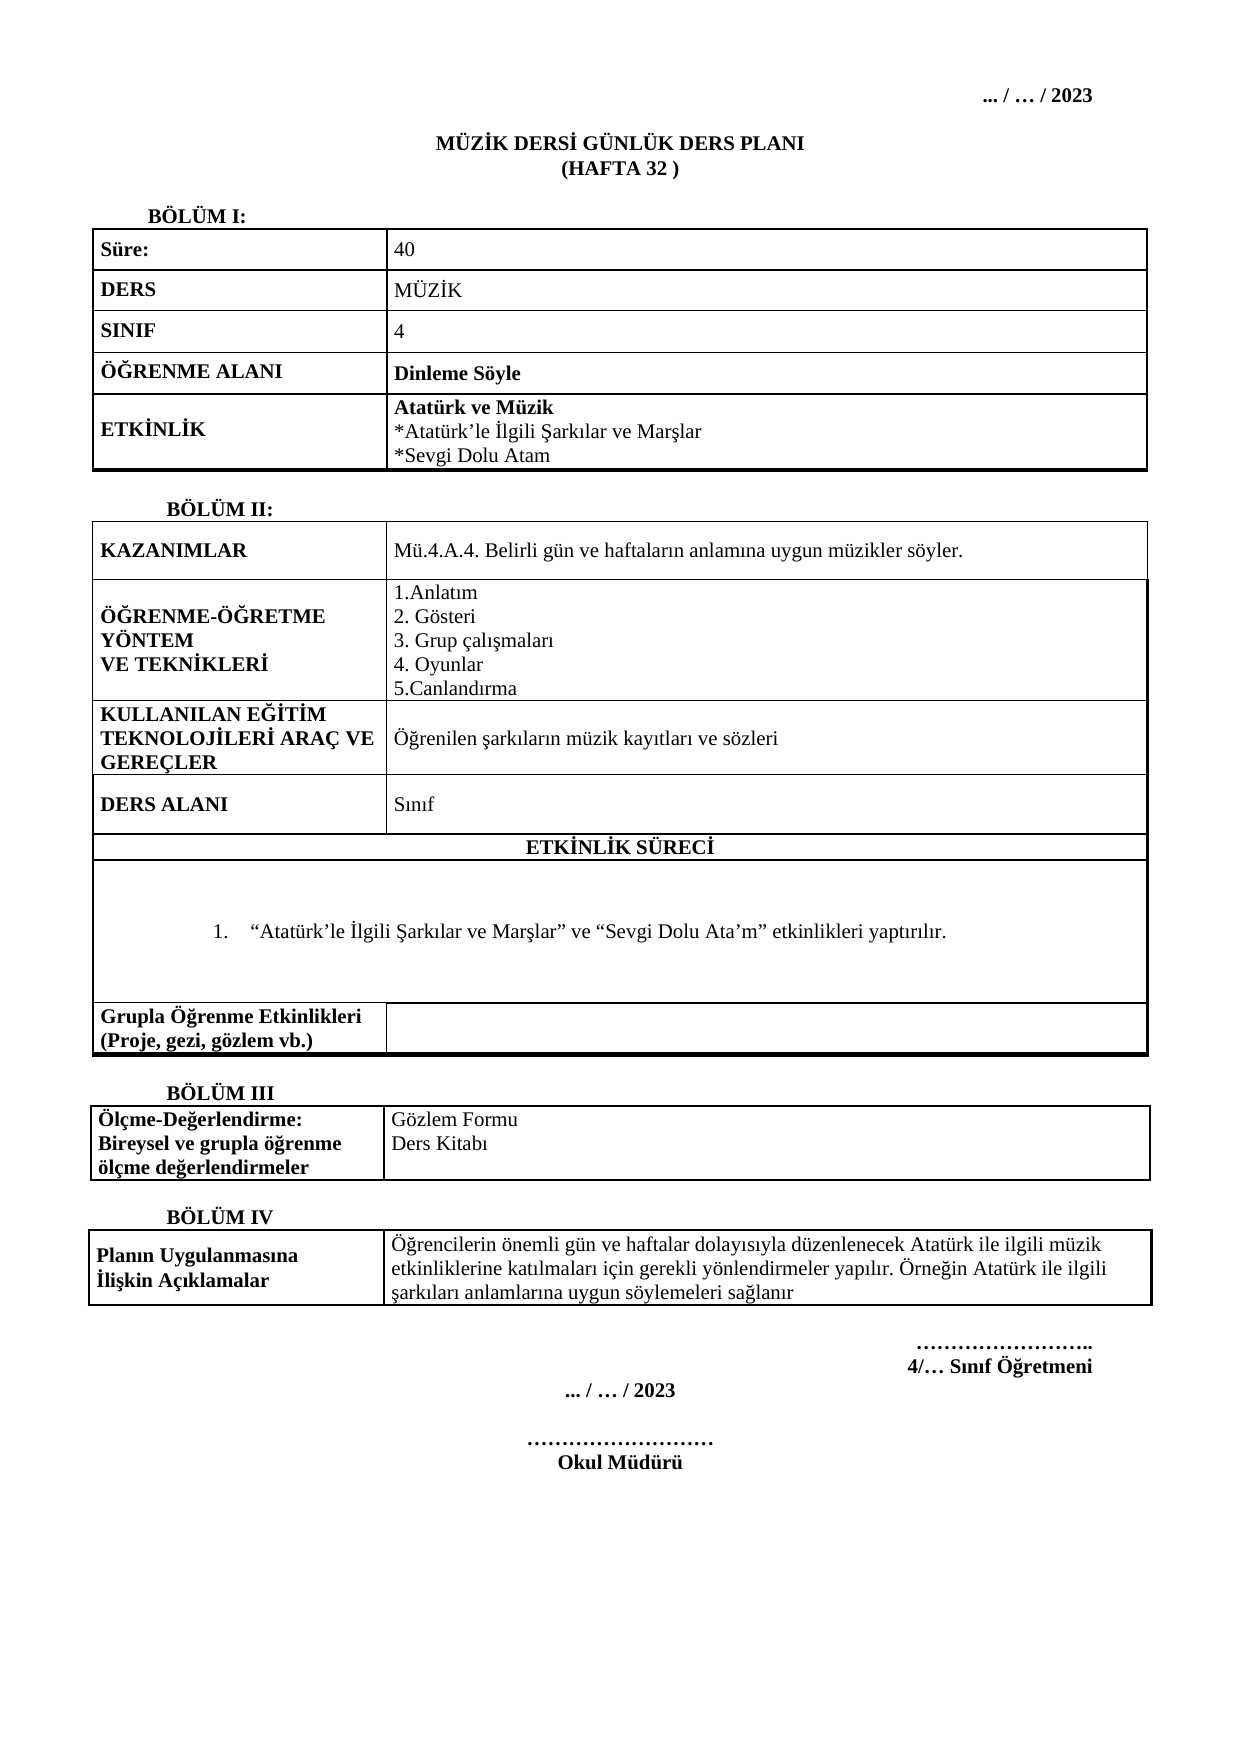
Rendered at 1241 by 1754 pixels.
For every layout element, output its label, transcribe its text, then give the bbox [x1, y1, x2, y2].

table_header 40 [388, 230, 1146, 269]
table_header Öğrencilerin önemli gün ve haftalar dolayısıyla düzenlenecek Atatürk ile ilgili müzik etkinliklerine katılmaları için gerekli yönlendirmeler yapılır. Örneğin Atatürk ile ilgili şarkıları anlamlarına uygun söylemeleri sağlanır [385, 1231, 1150, 1304]
table_cell “Atatürk’le İlgili Şarkılar ve Marşlar” ve “Sevgi Dolu Ata’m” etkinlikleri yaptırılır. [94, 861, 1146, 1002]
table_header Süre: [94, 230, 386, 269]
table_cell ETKİNLİK [94, 395, 386, 468]
table_cell ETKİNLİK SÜRECİ [94, 835, 1146, 859]
table_header Mü.4.A.4. Belirli gün ve haftaların anlamına uygun müzikler söyler. [387, 522, 1147, 579]
table_cell MÜZİK [388, 271, 1146, 310]
text ... / … / 2023 [148, 1378, 1093, 1402]
table_cell [387, 1004, 1146, 1052]
table_header KAZANIMLAR [93, 522, 386, 579]
text BÖLÜM II: [148, 496, 1093, 521]
table_cell 1.Anlatım 2. Gösteri 3. Grup çalışmaları 4. Oyunlar 5.Canlandırma [387, 580, 1146, 700]
table_cell SINIF [94, 311, 386, 352]
text 4/… Sınıf Öğretmeni [148, 1354, 1093, 1378]
table_cell Dinleme Söyle [388, 353, 1146, 393]
table_header Planın Uygulanmasına İlişkin Açıklamalar [90, 1231, 383, 1304]
subtitle BÖLÜM IV [148, 1205, 1093, 1229]
table_header Gözlem Formu Ders Kitabı [385, 1107, 1149, 1179]
table_cell Sınıf [387, 775, 1146, 833]
text MÜZİK DERSİ GÜNLÜK DERS PLANI [148, 131, 1093, 155]
table_cell ÖĞRENME-ÖĞRETME YÖNTEM VE TEKNİKLERİ [93, 580, 386, 700]
text …………………….. [148, 1330, 1093, 1354]
table_cell 4 [388, 311, 1146, 352]
table_cell DERS ALANI [94, 775, 386, 833]
subtitle BÖLÜM III [148, 1081, 1093, 1105]
table_cell Grupla Öğrenme Etkinlikleri (Proje, gezi, gözlem vb.) [94, 1003, 386, 1052]
table_cell Atatürk ve Müzik *Atatürk’le İlgili Şarkılar ve Marşlar *Sevgi Dolu Atam [388, 395, 1146, 468]
text Okul Müdürü [148, 1450, 1093, 1474]
table_cell DERS [94, 271, 386, 310]
table_cell Öğrenilen şarkıların müzik kayıtları ve sözleri [387, 701, 1146, 774]
table_cell ÖĞRENME ALANI [94, 353, 386, 393]
text ……………………… [148, 1426, 1093, 1450]
table_cell KULLANILAN EĞİTİM TEKNOLOJİLERİ ARAÇ VE GEREÇLER [93, 701, 386, 774]
text ... / … / 2023 [148, 83, 1093, 107]
text BÖLÜM I: [148, 203, 1093, 228]
text (HAFTA 32 ) [148, 155, 1093, 179]
table_header Ölçme-Değerlendirme: Bireysel ve grupla öğrenme ölçme değerlendirmeler [92, 1107, 383, 1179]
